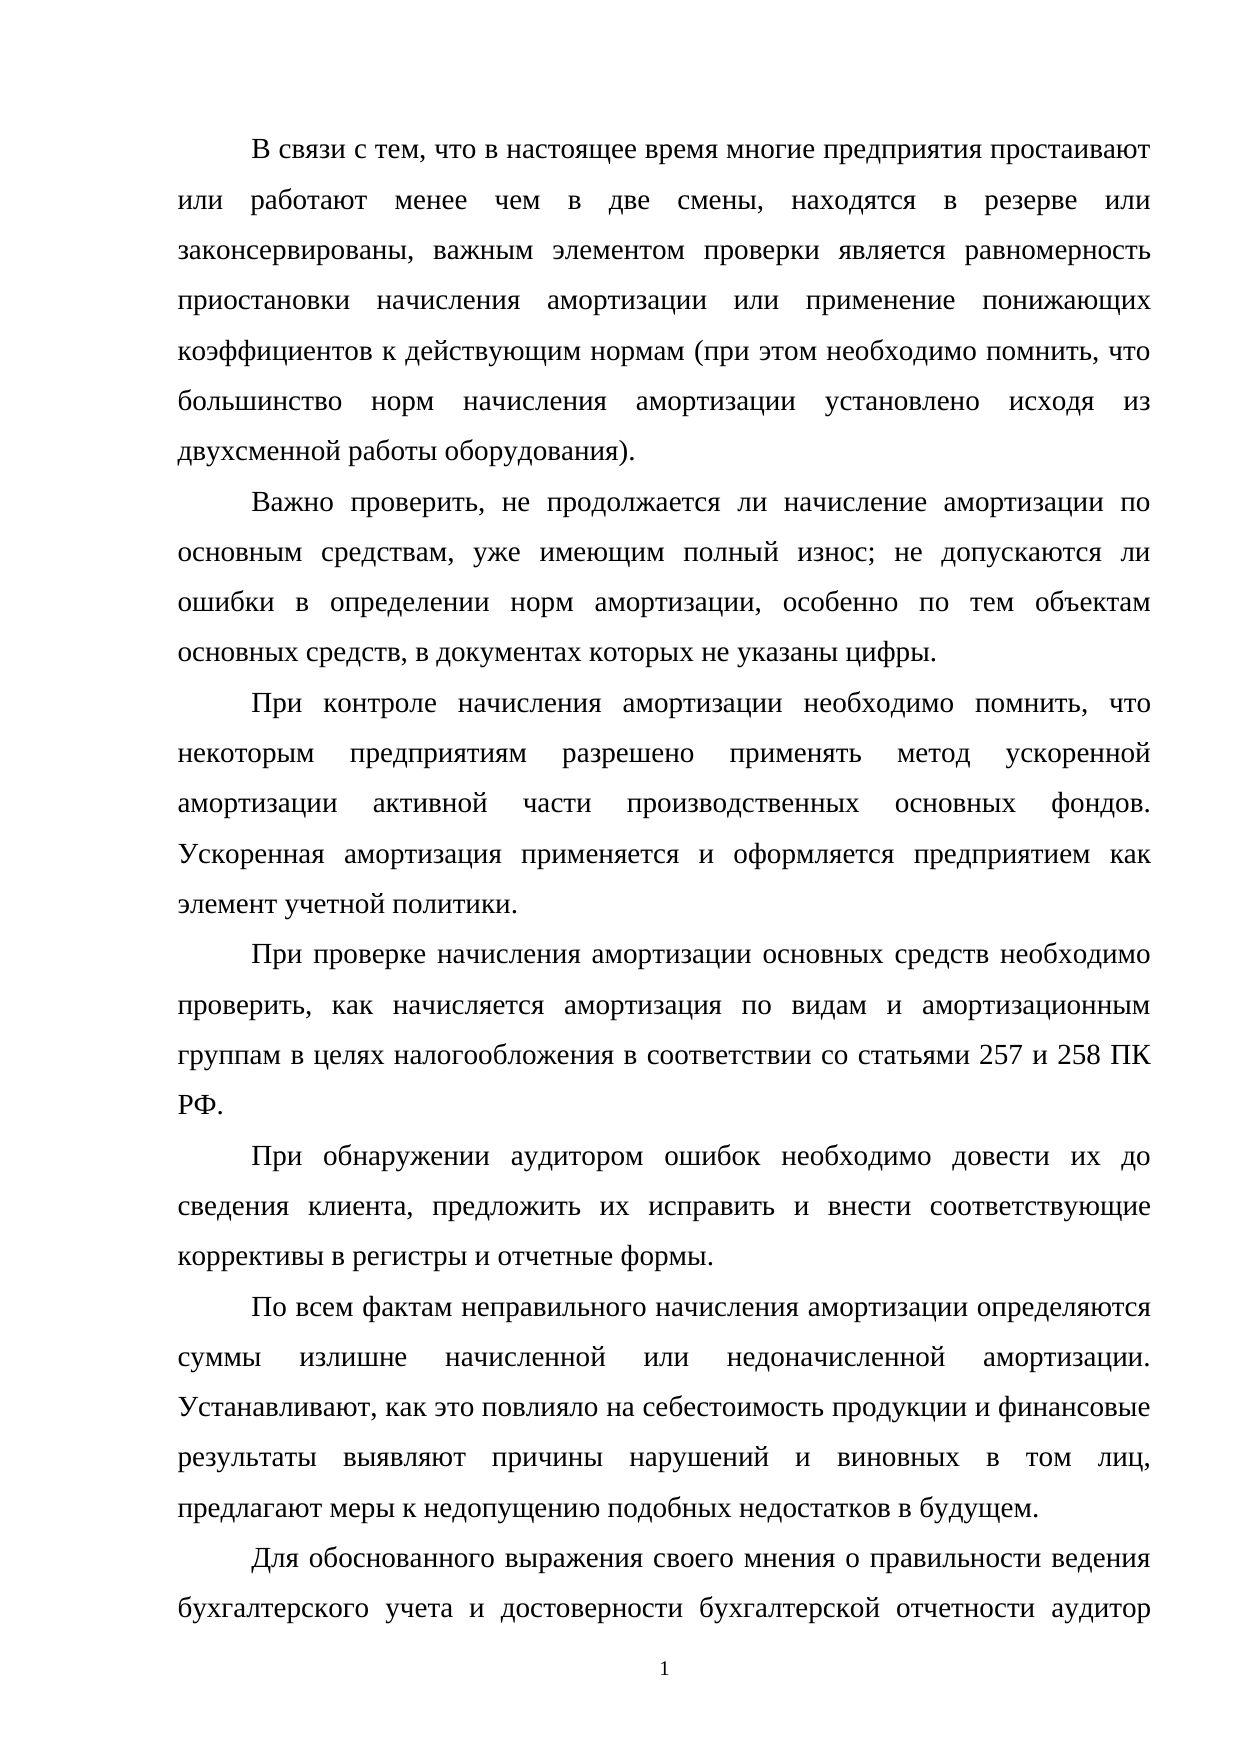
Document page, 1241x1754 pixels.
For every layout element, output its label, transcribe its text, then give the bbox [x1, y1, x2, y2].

text При обнаружении аудитором ошибок необходимо довести их до сведения клиента, предложить их исправить и внести соответствующие коррективы в регистры и отчетные формы. [177, 1138, 1152, 1272]
text При проверке начисления амортизации основных средств необходимо проверить, как начисляется амортизация по видам и амортизационным группам в целях налогообложения в соответствии со статьями 257 и 258 ПК РФ. [177, 936, 1152, 1121]
text В связи с тем, что в настоящее время многие предприятия простаивают или работают менее чем в две смены, находятся в резерве или законсервированы, важным элементом проверки является равномерность приостановки начисления амортизации или применение понижающих коэффициентов к действующим нормам (при этом необходимо помнить, что большинство норм начисления амортизации установлено исходя из двухсменной работы оборудования). [177, 131, 1152, 467]
text Важно проверить, не продолжается ли начисление амортизации по основным средствам, уже имеющим полный износ; не допускаются ли ошибки в определении норм амортизации, особенно по тем объектам основных средств, в документах которых не указаны цифры. [177, 484, 1152, 668]
text По всем фактам неправильного начисления амортизации определяются суммы излишне начисленной или недоначисленной амортизации. Устанавливают, как это повлияло на себестоимость продукции и финансовые результаты выявляют причины нарушений и виновных в том лиц, предлагают меры к недопущению подобных недостатков в будущем. [177, 1289, 1152, 1523]
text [177, 1540, 1152, 1624]
text При контроле начисления амортизации необходимо помнить, что некоторым предприятиям разрешено применять метод ускоренной амортизации активной части производственных основных фондов. Ускоренная амортизация применяется и оформляется предприятием как элемент учетной политики. [177, 685, 1152, 920]
